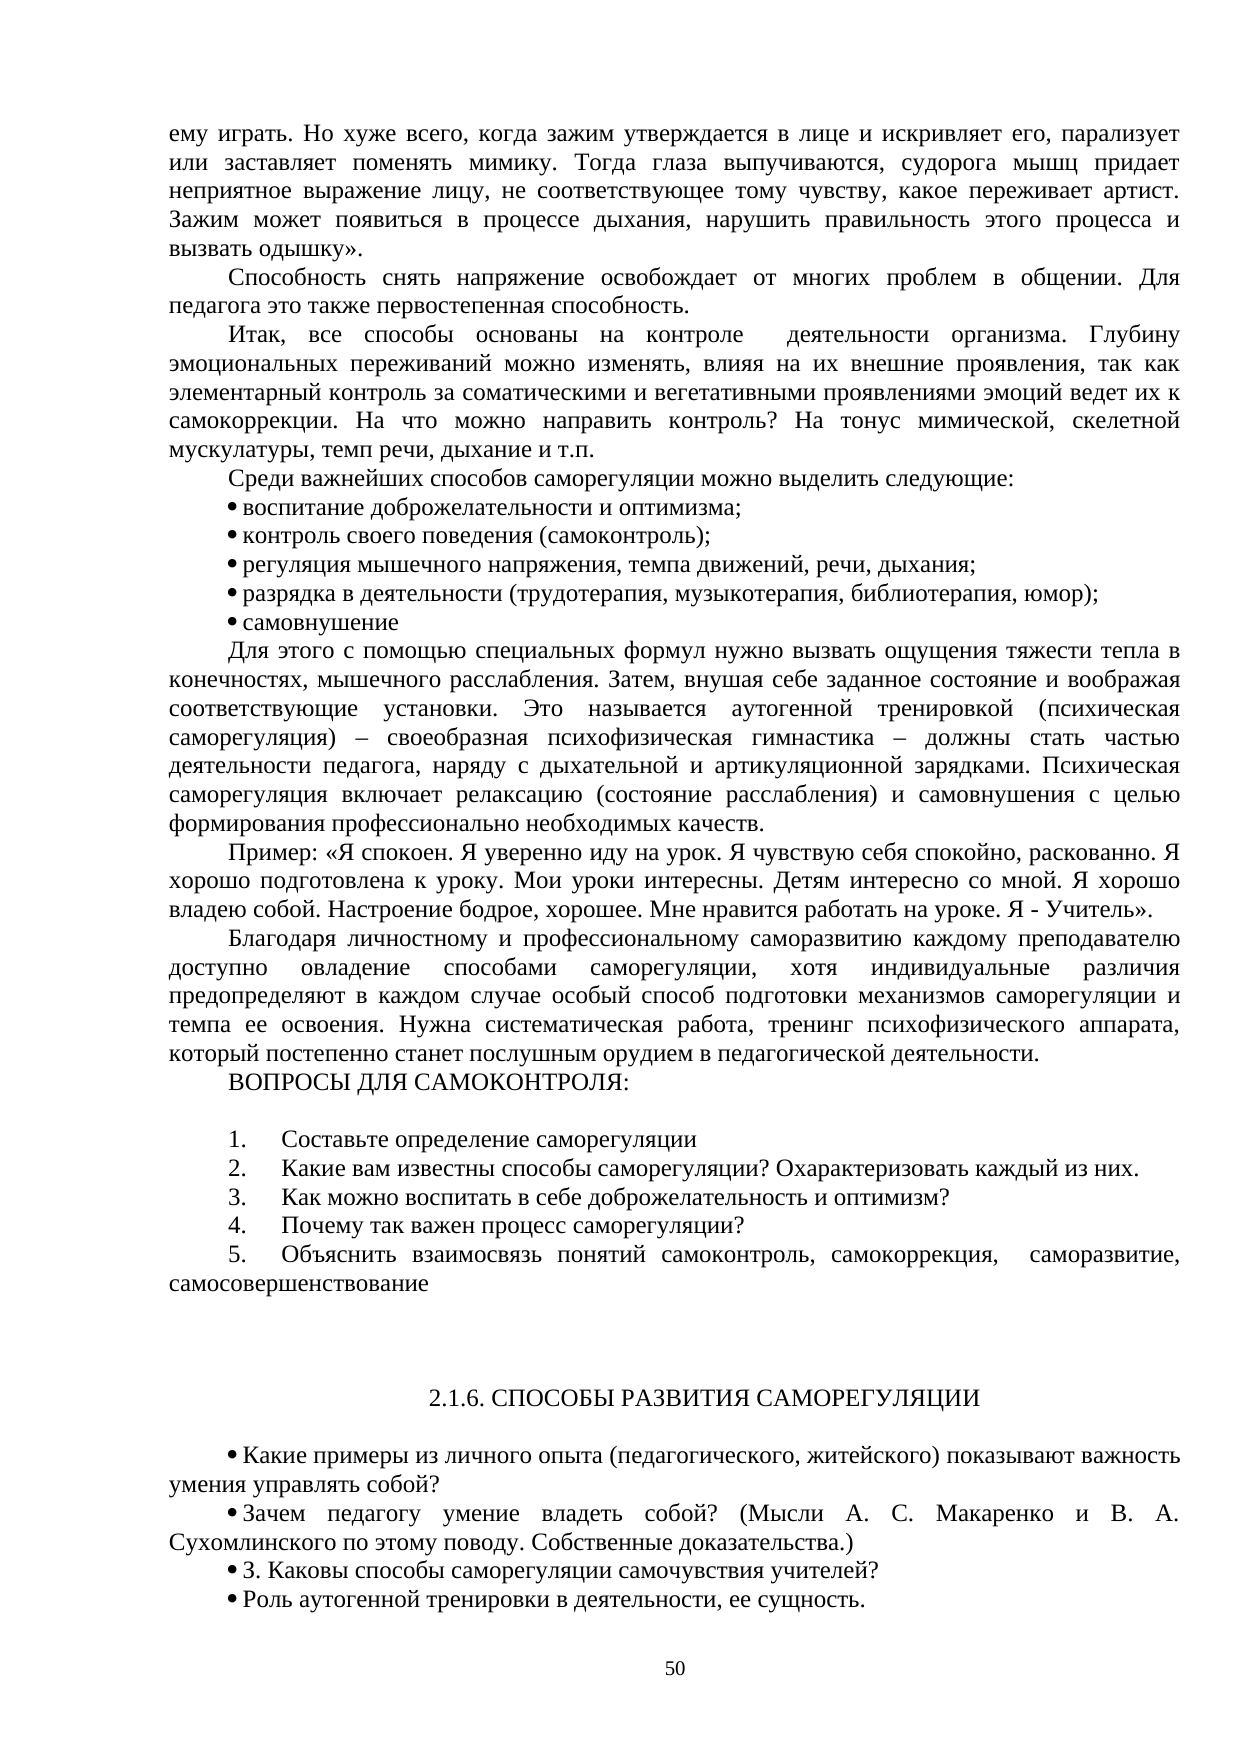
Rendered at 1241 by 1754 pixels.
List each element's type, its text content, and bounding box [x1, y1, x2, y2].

text Благодаря личностному и профессиональному саморазвитию каждому преподавателю доступно овладение способами саморегуляции, хотя индивидуальные различия предопределяют в каждом случае особый способ подготовки механизмов саморегуляции и темпа ее освоения. Нужна систематическая работа, тренинг психофизического аппарата, который постепенно станет послушным орудием в педагогической деятельности. [169, 923, 1181, 1067]
list З. Каковы способы саморегуляции самочувствия учителей? [169, 1556, 1181, 1584]
text ВОПРОСЫ ДЛЯ САМОКОНТРОЛЯ: [169, 1067, 1181, 1096]
list самовнушение [169, 607, 1181, 636]
text 2.1.6. СПОСОБЫ РАЗВИТИЯ САМОРЕГУЛЯЦИИ [169, 1383, 1181, 1412]
text Пример: «Я спокоен. Я уверенно иду на урок. Я чувствую себя спокойно, раскованно. Я хорошо подготовлена к уроку. Мои уроки интересны. Детям интересно со мной. Я хорошо владею собой. Настроение бодрое, хорошее. Мне нравится работать на уроке. Я - Учитель». [169, 837, 1181, 923]
list Объяснить взаимосвязь понятий самоконтроль, самокоррекция, саморазвитие, самосовершенствование [169, 1239, 1181, 1297]
list воспитание доброжелательности и оптимизма; [169, 492, 1181, 521]
list Зачем педагогу умение владеть собой? (Мысли А. С. Макаренко и В. А. Сухомлинского по этому поводу. Собственные доказательства.) [169, 1498, 1181, 1556]
list Составьте определение саморегуляции [169, 1124, 1181, 1153]
text Итак, все способы основаны на контроле деятельности организма. Глубину эмоциональных переживаний можно изменять, влияя на их внешние проявления, так как элементарный контроль за соматическими и вегетативными проявлениями эмоций ведет их к самокоррекции. На что можно направить контроль? На тонус мимической, скелетной мускулатуры, темп речи, дыхание и т.п. [169, 319, 1181, 463]
list Какие примеры из личного опыта (педагогического, житейского) показывают важность умения управлять собой? [169, 1441, 1181, 1498]
list разрядка в деятельности (трудотерапия, музыкотерапия, библиотерапия, юмор); [169, 578, 1181, 607]
list Какие вам известны способы саморегуляции? Охарактеризовать каждый из них. [169, 1153, 1181, 1182]
list регуляция мышечного напряжения, темпа движений, речи, дыхания; [169, 549, 1181, 578]
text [169, 118, 1181, 262]
list контроль своего поведения (самоконтроль); [169, 521, 1181, 549]
text Для этого с помощью специальных формул нужно вызвать ощущения тяжести тепла в конечностях, мышечного расслабления. Затем, внушая себе заданное состояние и воображая соответствующие установки. Это называется аутогенной тренировкой (психическая саморегуляция) – своеобразная психофизическая гимнастика – должны стать частью деятельности педагога, наряду с дыхательной и артикуляционной зарядками. Психическая саморегуляция включает релаксацию (состояние расслабления) и самовнушения с целью формирования профессионально необходимых качеств. [169, 636, 1181, 837]
text Среди важнейших способов саморегуляции можно выделить следующие: [169, 463, 1181, 492]
list Роль аутогенной тренировки в деятельности, ее сущность. [169, 1584, 1181, 1613]
list Почему так важен процесс саморегуляции? [169, 1211, 1181, 1239]
list Как можно воспитать в себе доброжелательность и оптимизм? [169, 1182, 1181, 1211]
text Способность снять напряжение освобождает от многих проблем в общении. Для педагога это также первостепенная способность. [169, 262, 1181, 319]
